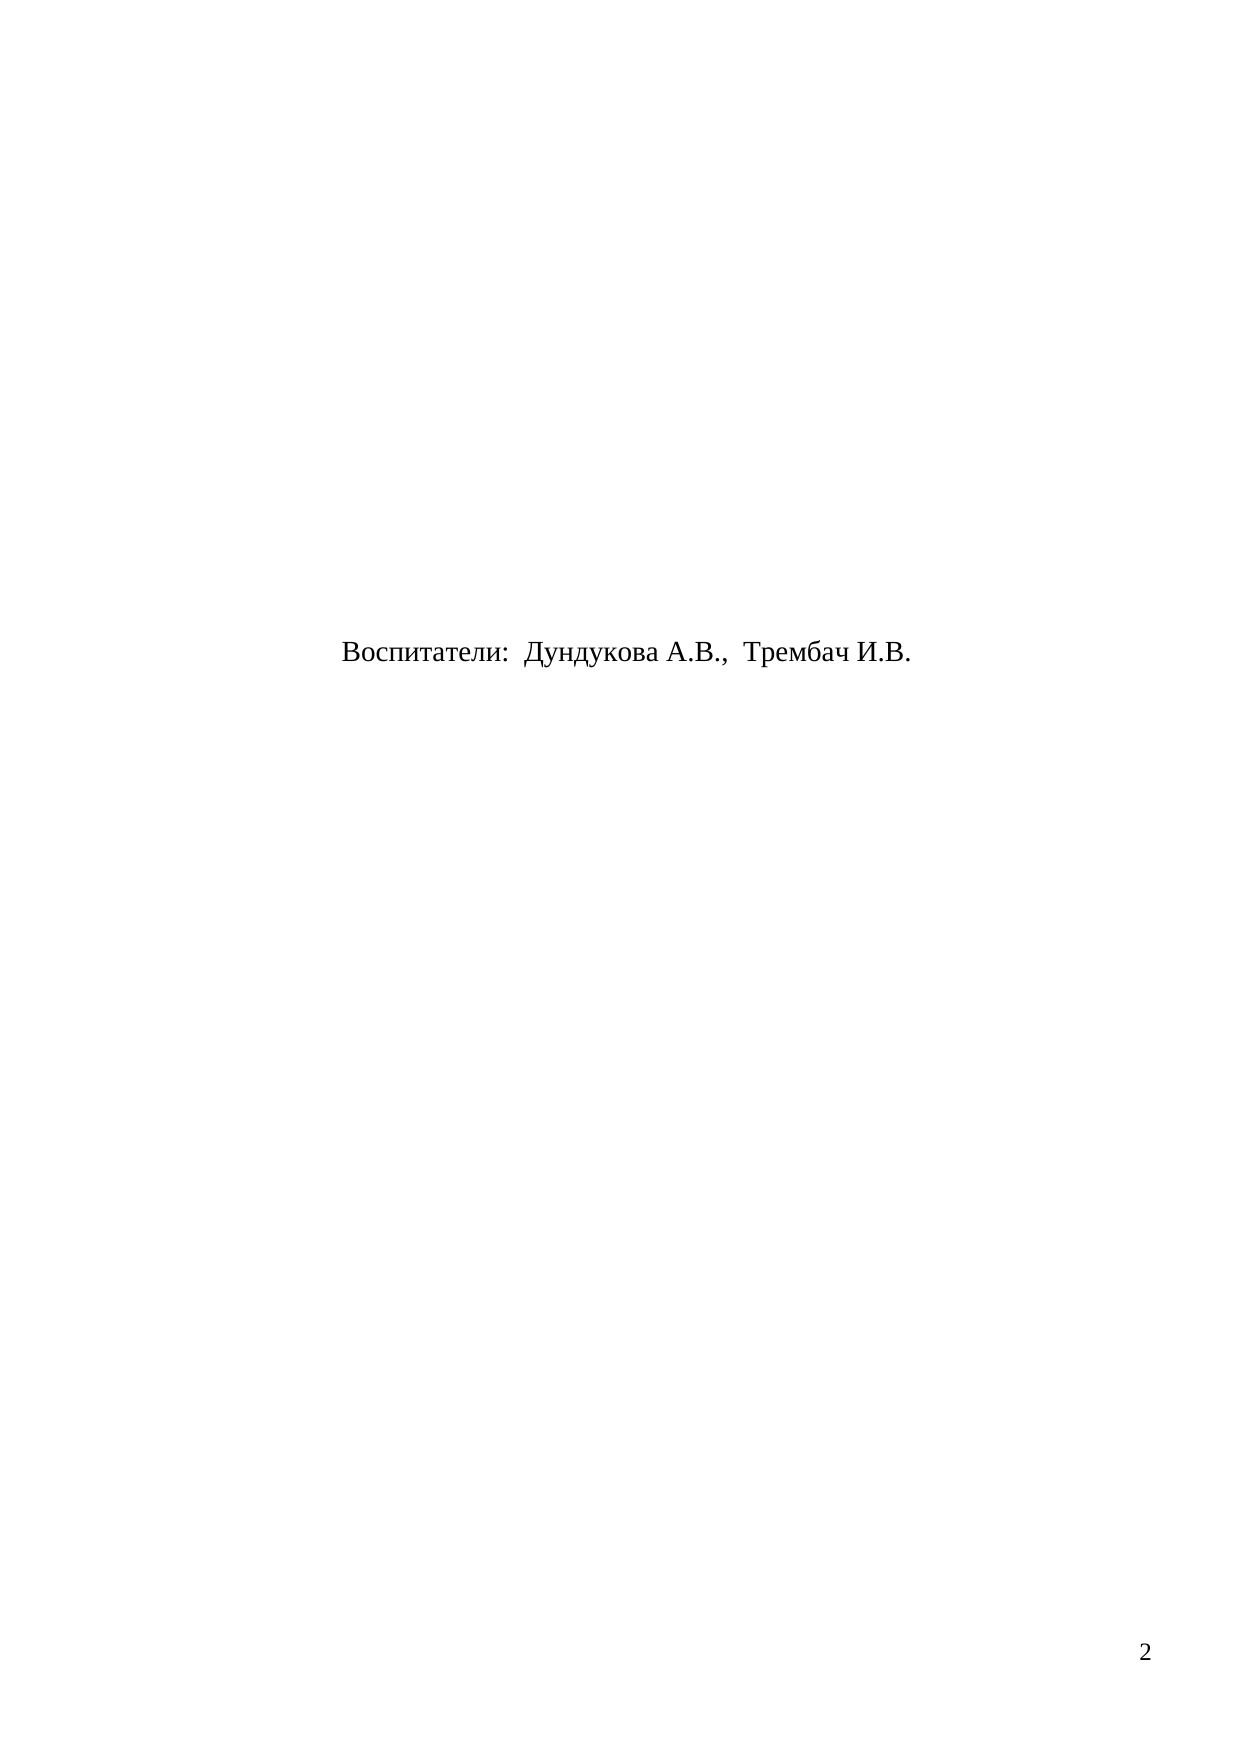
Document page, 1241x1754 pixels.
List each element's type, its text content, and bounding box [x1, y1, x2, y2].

text Воспитатели: Дундукова А.В., Трембач И.В. [35, 634, 1152, 668]
